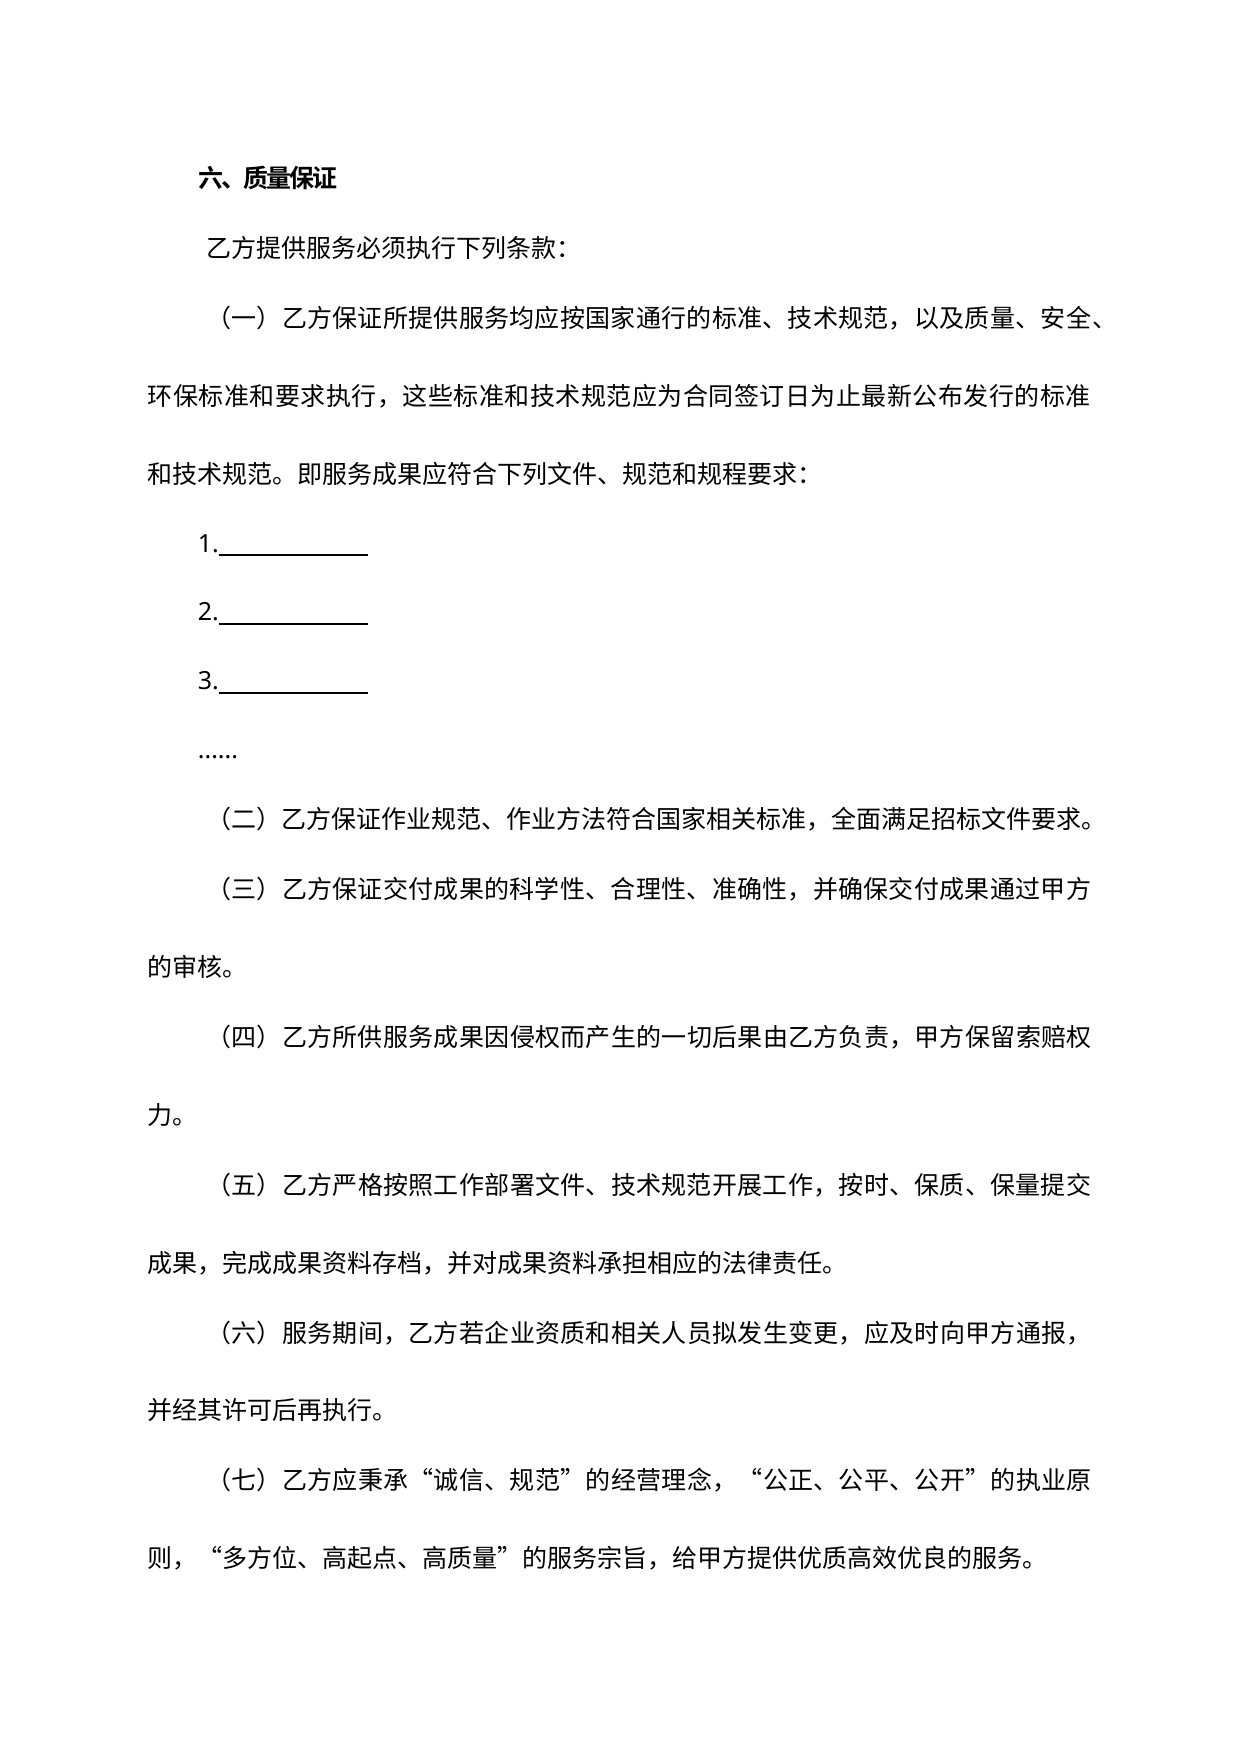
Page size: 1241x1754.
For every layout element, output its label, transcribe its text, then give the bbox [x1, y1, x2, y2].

text （五）乙方严格按照工作部署文件、技术规范开展工作，按时、保质、保量提交成果，完成成果资料存档，并对成果资料承担相应的法律责任。 [148, 1157, 1092, 1287]
text ...... [148, 723, 1092, 775]
text （一）乙方保证所提供服务均应按国家通行的标准、技术规范，以及质量、安全、环保标准和要求执行，这些标准和技术规范应为合同签订日为止最新公布发行的标准和技术规范。即服务成果应符合下列文件、规范和规程要求： [148, 291, 1092, 498]
text （二）乙方保证作业规范、作业方法符合国家相关标准，全面满足招标文件要求。 [148, 792, 1092, 844]
text 乙方提供服务必须执行下列条款： [148, 221, 1092, 273]
text 六、质量保证 [148, 151, 1092, 203]
text 3. [148, 654, 1092, 706]
text （三）乙方保证交付成果的科学性、合理性、准确性，并确保交付成果通过甲方的审核。 [148, 862, 1092, 991]
text （六）服务期间，乙方若企业资质和相关人员拟发生变更，应及时向甲方通报，并经其许可后再执行。 [148, 1305, 1092, 1435]
text 1. [148, 516, 1092, 568]
text （四）乙方所供服务成果因侵权而产生的一切后果由乙方负责，甲方保留索赔权力。 [148, 1009, 1092, 1139]
text （七）乙方应秉承“诚信、规范”的经营理念，“公正、公平、公开”的执业原则，“多方位、高起点、高质量”的服务宗旨，给甲方提供优质高效优良的服务。 [148, 1453, 1092, 1583]
text 2. [148, 585, 1092, 637]
